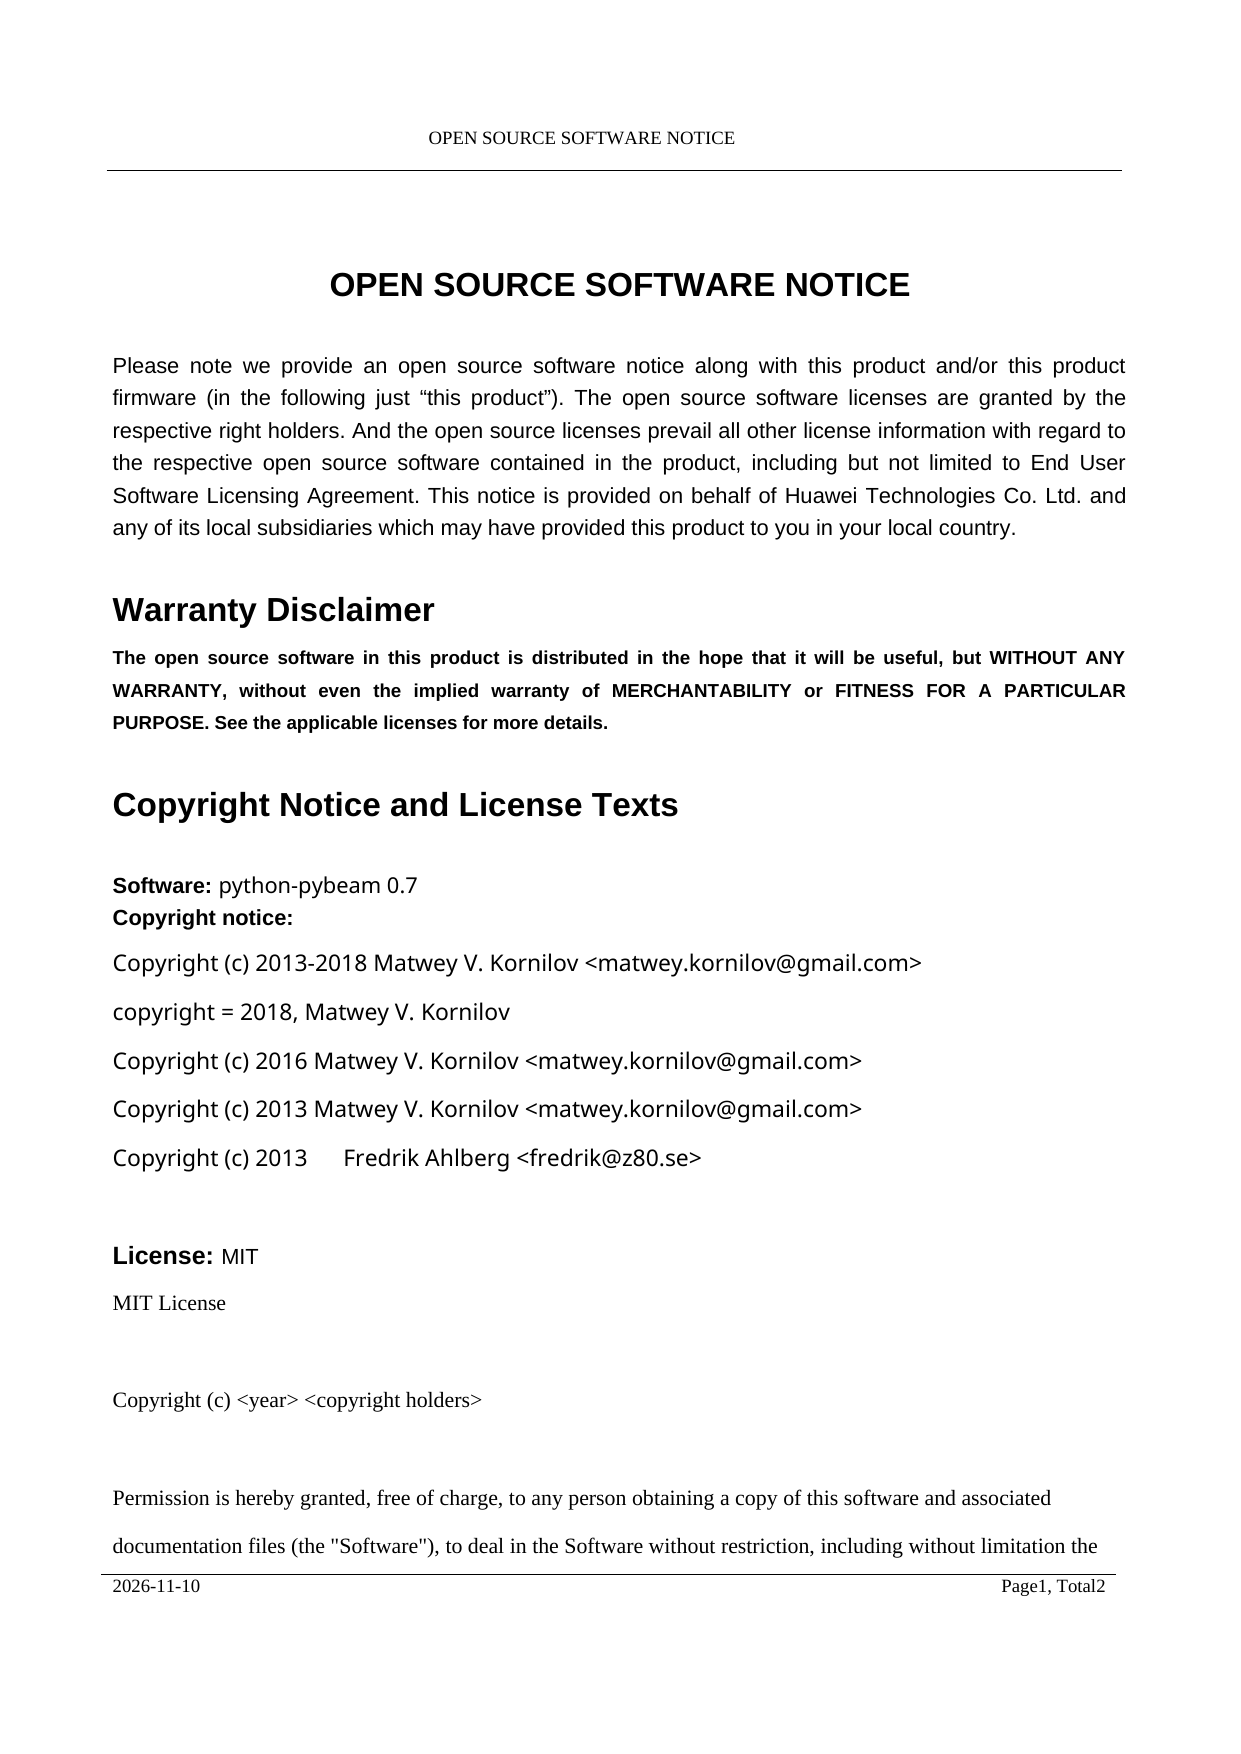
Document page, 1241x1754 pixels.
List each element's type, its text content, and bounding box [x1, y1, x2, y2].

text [112, 1286, 1128, 1562]
text Please note we provide an open source software notice along with this product and/or this product firmware (in the following just “this product”). The open source software licenses are granted by the respective right holders. And the open source licenses prevail all other license information with regard to the respective open source software contained in the product, including but not limited to End User Software Licensing Agreement. This notice is provided on behalf of Huawei Technologies Co. Ltd. and any of its local subsidiaries which may have provided this product to you in your local country. [112, 349, 1128, 544]
text Copyright Notice and License Texts [112, 771, 1128, 836]
text Warranty Disclaimer [112, 576, 1128, 641]
text Copyright (c) 2013-2018 Matwey V. Kornilov <matwey.kornilov@gmail.com> copyright = 2018, Matwey V. Kornilov Copyright (c) 2016 Matwey V. Kornilov <matwey.kornilov@gmail.com> Copyright (c) 2013 Matwey V. Kornilov <matwey.kornilov@gmail.com> Copyright (c) 2013 Fredrik Ahlberg <fredrik@z80.se> [112, 947, 1128, 1223]
text Copyright notice: [112, 901, 1128, 934]
text Software: python-pybeam 0.7 [112, 869, 1128, 901]
text License: MIT [112, 1239, 1128, 1272]
text OPEN SOURCE SOFTWARE NOTICE [112, 251, 1128, 316]
text The open source software in this product is distributed in the hope that it will be useful, but WITHOUT ANY WARRANTY, without even the implied warranty of MERCHANTABILITY or FITNESS FOR A PARTICULAR PURPOSE. See the applicable licenses for more details. [112, 641, 1128, 739]
